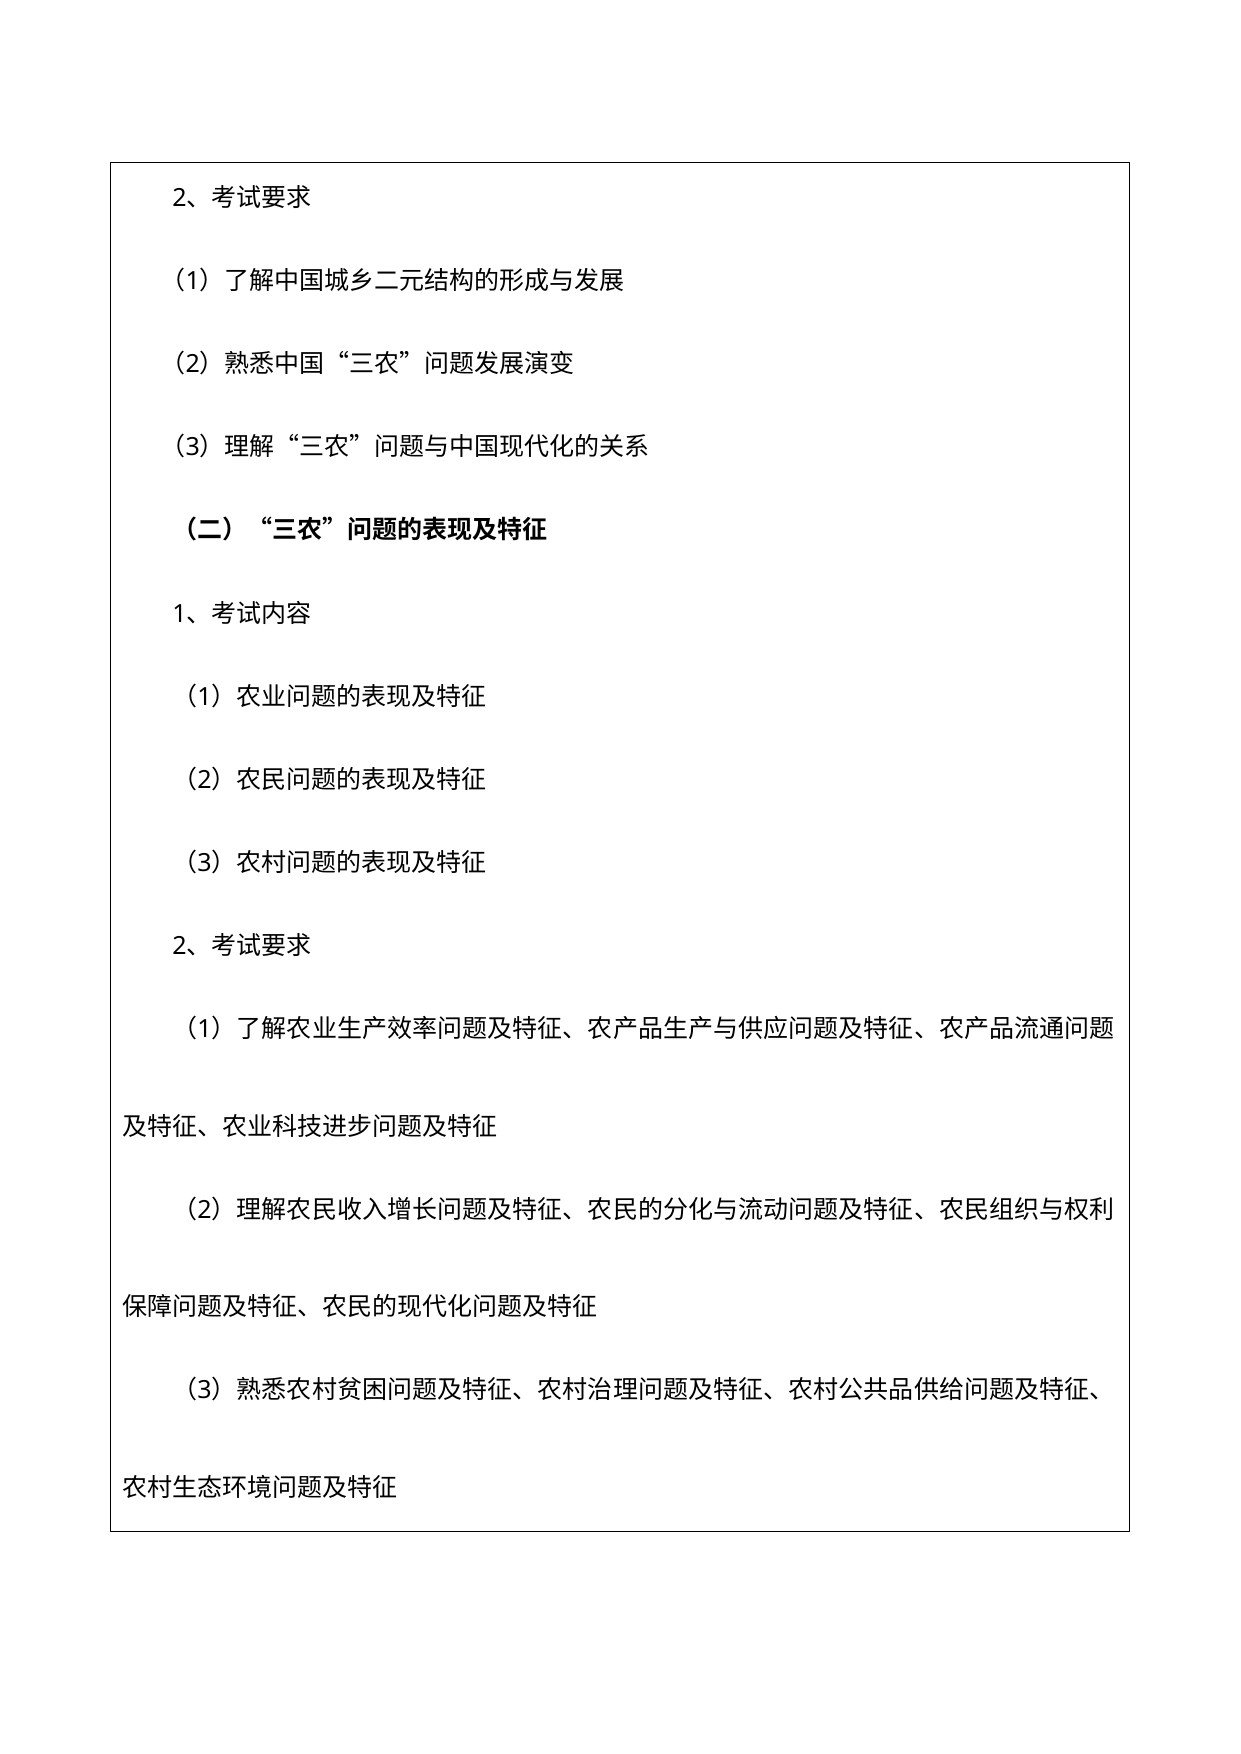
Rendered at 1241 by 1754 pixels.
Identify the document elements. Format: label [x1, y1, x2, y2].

table_cell [111, 163, 1129, 1531]
